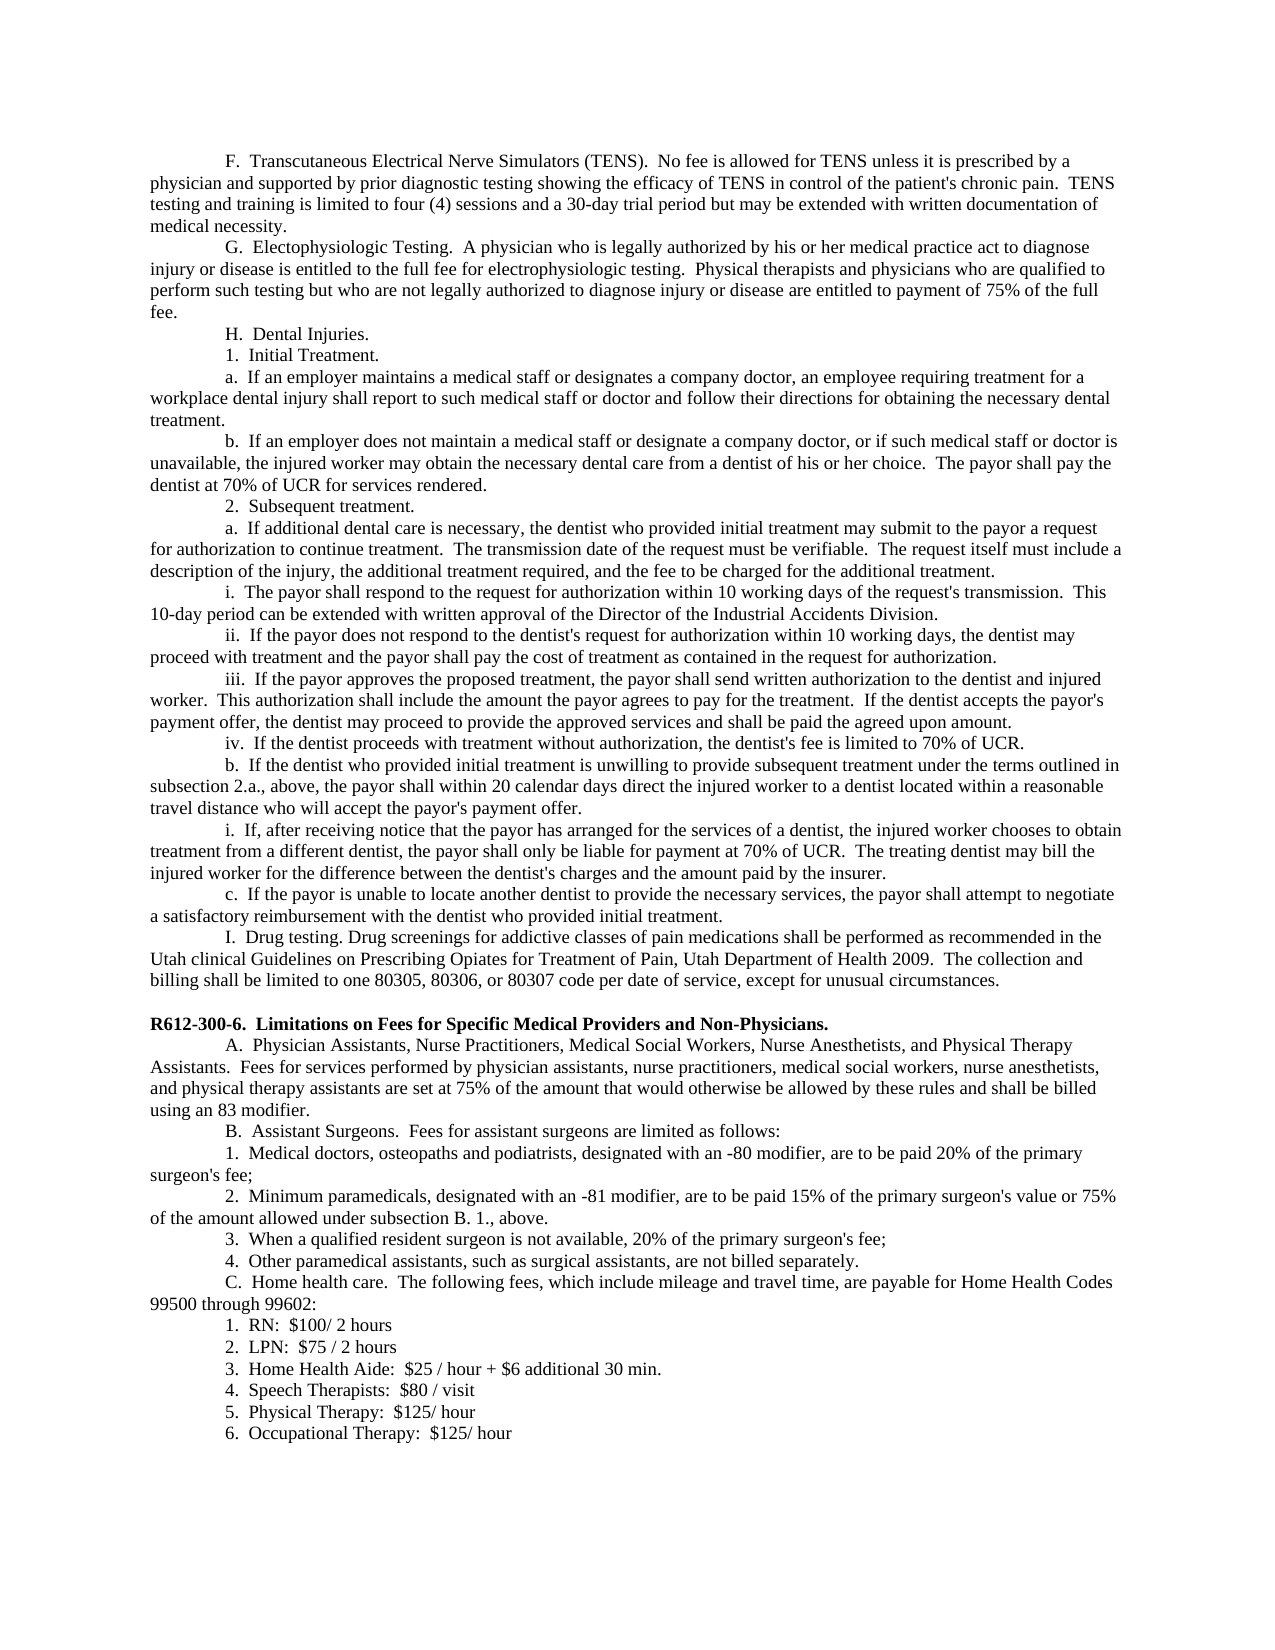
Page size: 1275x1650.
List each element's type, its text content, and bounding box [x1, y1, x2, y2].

text 3. Home Health Aide: $25 / hour + $6 additional 30 min. [150, 1357, 1125, 1379]
text i. If, after receiving notice that the payor has arranged for the services of a dentist, the injured worker chooses to obtain treatment from a different dentist, the payor shall only be liable for payment at 70% of UCR. The treating dentist may bill the injured worker for the difference between the dentist's charges and the amount paid by the insurer. [150, 818, 1125, 883]
text 1. Initial Treatment. [150, 344, 1125, 366]
text i. The payor shall respond to the request for authorization within 10 working days of the request's transmission. This 10-day period can be extended with written approval of the Director of the Industrial Accidents Division. [150, 581, 1125, 624]
text R612-300-6. Limitations on Fees for Specific Medical Providers and Non-Physicians. [150, 1012, 1125, 1034]
text 4. Speech Therapists: $80 / visit [150, 1379, 1125, 1401]
text c. If the payor is unable to locate another dentist to provide the necessary services, the payor shall attempt to negotiate a satisfactory reimbursement with the dentist who provided initial treatment. [150, 883, 1125, 926]
text 2. Subsequent treatment. [150, 495, 1125, 517]
text 5. Physical Therapy: $125/ hour [150, 1401, 1125, 1422]
text b. If an employer does not maintain a medical staff or designate a company doctor, or if such medical staff or doctor is unavailable, the injured worker may obtain the necessary dental care from a dentist of his or her choice. The payor shall pay the dentist at 70% of UCR for services rendered. [150, 430, 1125, 495]
text iii. If the payor approves the proposed treatment, the payor shall send written authorization to the dentist and injured worker. This authorization shall include the amount the payor agrees to pay for the treatment. If the dentist accepts the payor's payment offer, the dentist may proceed to provide the approved services and shall be paid the agreed upon amount. [150, 667, 1125, 732]
text B. Assistant Surgeons. Fees for assistant surgeons are limited as follows: [150, 1120, 1125, 1142]
text 4. Other paramedical assistants, such as surgical assistants, are not billed separately. [150, 1250, 1125, 1271]
text 1. Medical doctors, osteopaths and podiatrists, designated with an -80 modifier, are to be paid 20% of the primary surgeon's fee; [150, 1142, 1125, 1185]
text F. Transcutaneous Electrical Nerve Simulators (TENS). No fee is allowed for TENS unless it is prescribed by a physician and supported by prior diagnostic testing showing the efficacy of TENS in control of the patient's chronic pain. TENS testing and training is limited to four (4) sessions and a 30-day trial period but may be extended with written documentation of medical necessity. [150, 150, 1125, 236]
text a. If an employer maintains a medical staff or designates a company doctor, an employee requiring treatment for a workplace dental injury shall report to such medical staff or doctor and follow their directions for obtaining the necessary dental treatment. [150, 366, 1125, 430]
text G. Electophysiologic Testing. A physician who is legally authorized by his or her medical practice act to diagnose injury or disease is entitled to the full fee for electrophysiologic testing. Physical therapists and physicians who are qualified to perform such testing but who are not legally authorized to diagnose injury or disease are entitled to payment of 75% of the full fee. [150, 236, 1125, 322]
text iv. If the dentist proceeds with treatment without authorization, the dentist's fee is limited to 70% of UCR. [150, 732, 1125, 754]
text 2. Minimum paramedicals, designated with an -81 modifier, are to be paid 15% of the primary surgeon's value or 75% of the amount allowed under subsection B. 1., above. [150, 1185, 1125, 1228]
text 3. When a qualified resident surgeon is not available, 20% of the primary surgeon's fee; [150, 1228, 1125, 1250]
text b. If the dentist who provided initial treatment is unwilling to provide subsequent treatment under the terms outlined in subsection 2.a., above, the payor shall within 20 calendar days direct the injured worker to a dentist located within a reasonable travel distance who will accept the payor's payment offer. [150, 754, 1125, 818]
text I. Drug testing. Drug screenings for addictive classes of pain medications shall be performed as recommended in the Utah clinical Guidelines on Prescribing Opiates for Treatment of Pain, Utah Department of Health 2009. The collection and billing shall be limited to one 80305, 80306, or 80307 code per date of service, except for unusual circumstances. [150, 926, 1125, 991]
text 6. Occupational Therapy: $125/ hour [150, 1422, 1125, 1444]
text 1. RN: $100/ 2 hours [150, 1314, 1125, 1336]
text 2. LPN: $75 / 2 hours [150, 1336, 1125, 1357]
text H. Dental Injuries. [150, 322, 1125, 344]
text ii. If the payor does not respond to the dentist's request for authorization within 10 working days, the dentist may proceed with treatment and the payor shall pay the cost of treatment as contained in the request for authorization. [150, 624, 1125, 667]
text C. Home health care. The following fees, which include mileage and travel time, are payable for Home Health Codes 99500 through 99602: [150, 1271, 1125, 1314]
text a. If additional dental care is necessary, the dentist who provided initial treatment may submit to the payor a request for authorization to continue treatment. The transmission date of the request must be verifiable. The request itself must include a description of the injury, the additional treatment required, and the fee to be charged for the additional treatment. [150, 517, 1125, 581]
text A. Physician Assistants, Nurse Practitioners, Medical Social Workers, Nurse Anesthetists, and Physical Therapy Assistants. Fees for services performed by physician assistants, nurse practitioners, medical social workers, nurse anesthetists, and physical therapy assistants are set at 75% of the amount that would otherwise be allowed by these rules and shall be billed using an 83 modifier. [150, 1034, 1125, 1120]
